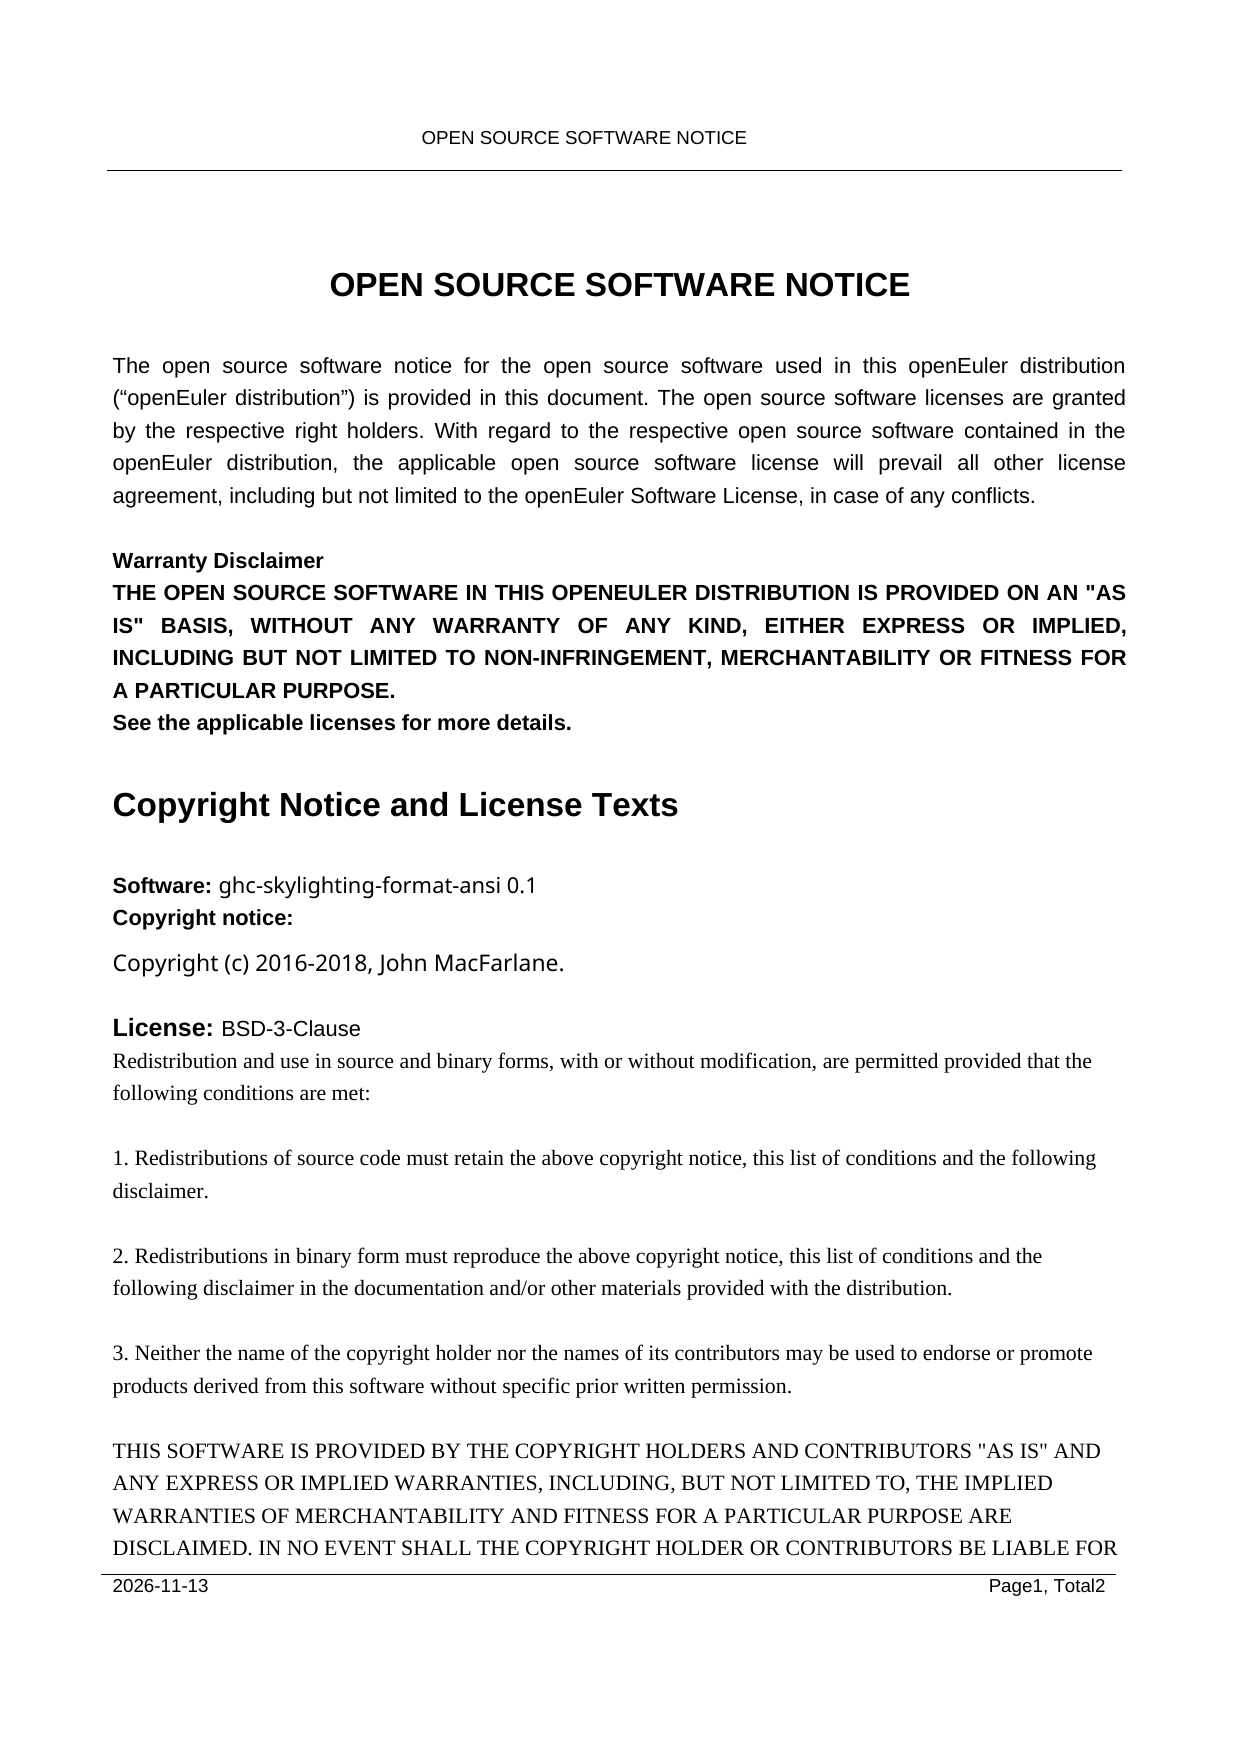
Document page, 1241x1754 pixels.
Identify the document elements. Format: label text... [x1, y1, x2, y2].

title Software: ghc-skylighting-format-ansi 0.1 [112, 869, 1128, 901]
text OPEN SOURCE SOFTWARE NOTICE [112, 251, 1128, 316]
text Warranty Disclaimer [112, 544, 1128, 576]
text Copyright notice: [112, 901, 1128, 934]
text License: BSD-3-Clause [112, 1012, 1128, 1044]
text THE OPEN SOURCE SOFTWARE IN THIS OPENEULER DISTRIBUTION IS PROVIDED ON AN "AS IS" BASIS, WITHOUT ANY WARRANTY OF ANY KIND, EITHER EXPRESS OR IMPLIED, INCLUDING BUT NOT LIMITED TO NON-INFRINGEMENT, MERCHANTABILITY OR FITNESS FOR A PARTICULAR PURPOSE. See the applicable licenses for more details. [112, 576, 1128, 739]
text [112, 1044, 1128, 1564]
text The open source software notice for the open source software used in this openEuler distribution (“openEuler distribution”) is provided in this document. The open source software licenses are granted by the respective right holders. With regard to the respective open source software contained in the openEuler distribution, the applicable open source software license will prevail all other license agreement, including but not limited to the openEuler Software License, in case of any conflicts. [112, 349, 1128, 511]
text Copyright (c) 2016-2018, John MacFarlane. [112, 947, 1128, 1012]
text Copyright Notice and License Texts [112, 771, 1128, 836]
